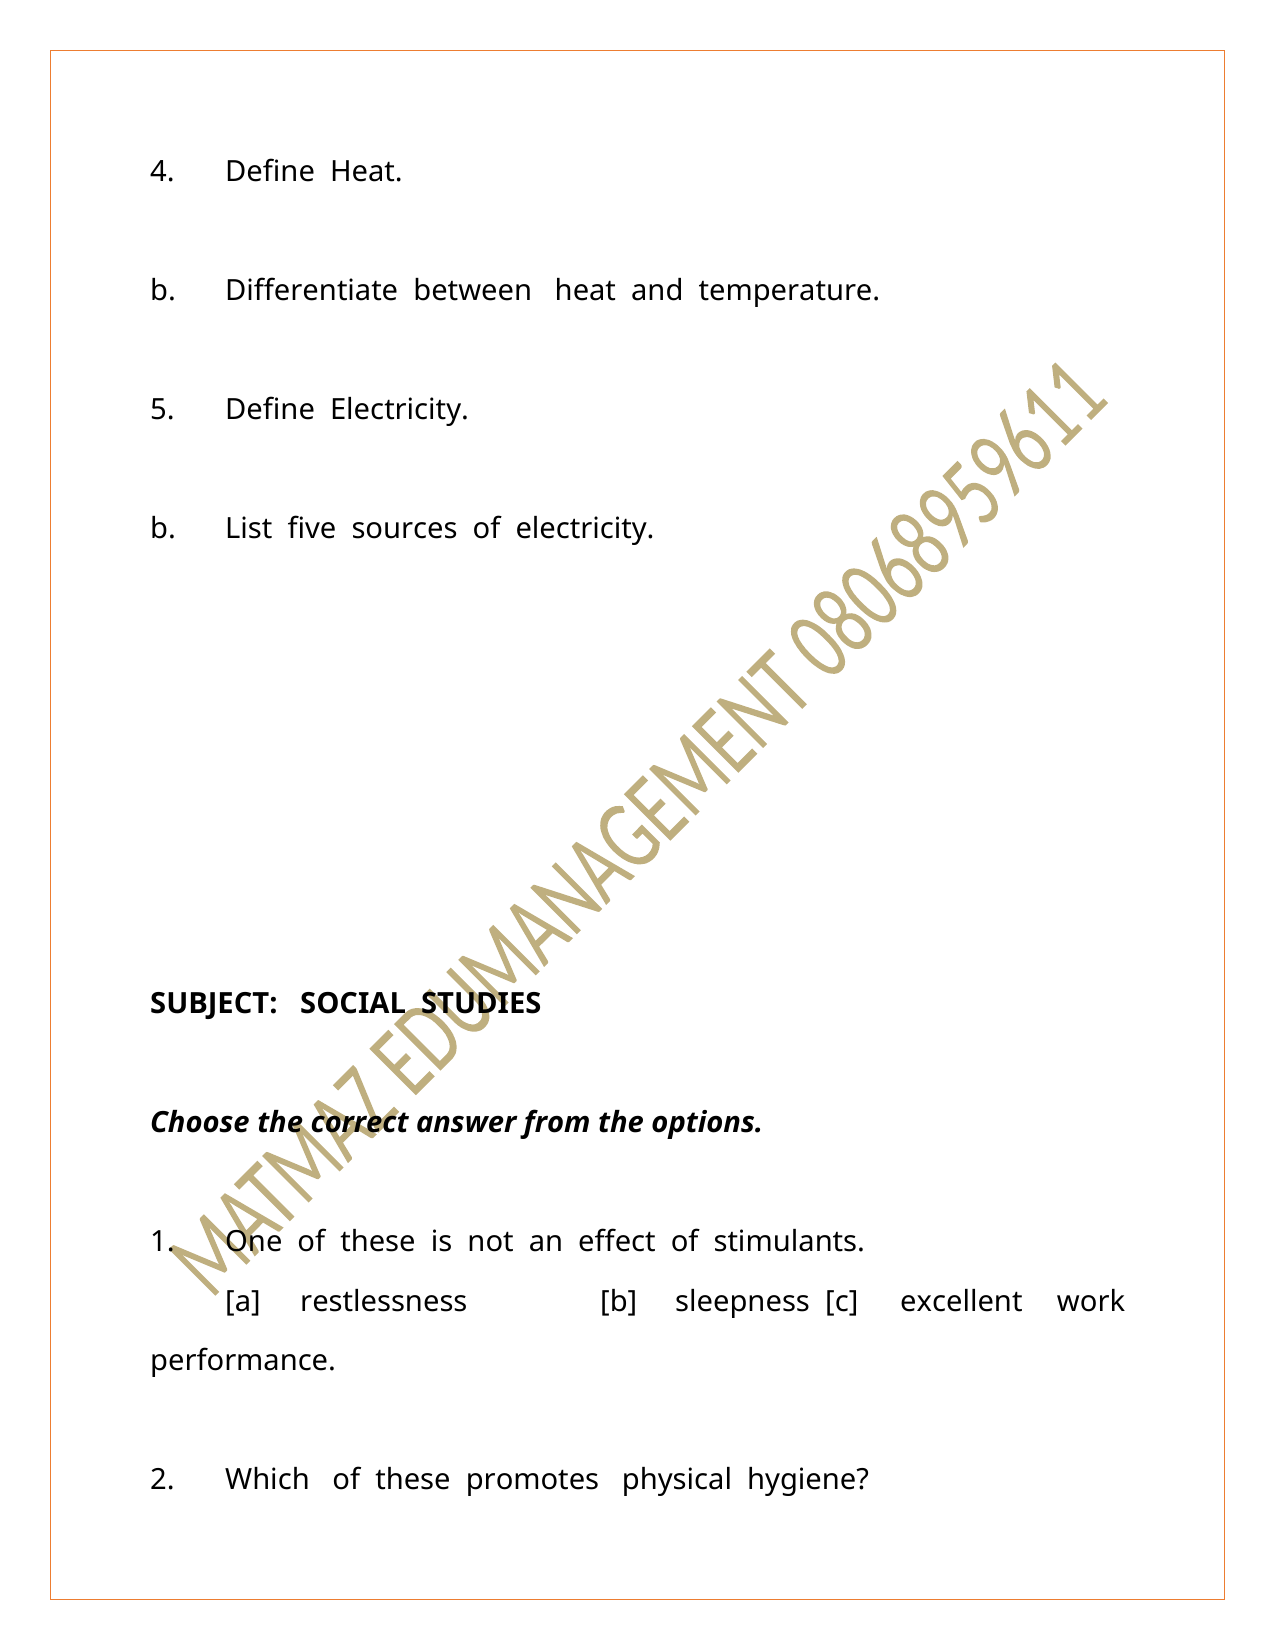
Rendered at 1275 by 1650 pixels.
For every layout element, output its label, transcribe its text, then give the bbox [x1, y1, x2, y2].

text 4. Define Heat. [150, 150, 1125, 190]
text Choose the correct answer from the options. [150, 1102, 1125, 1141]
text 2. Which of these promotes physical hygiene? [150, 1458, 1125, 1498]
text [a] restlessness [b] sleepness [c] excellent work performance. [150, 1280, 1125, 1379]
text b. List five sources of electricity. [150, 507, 1125, 547]
text b. Differentiate between heat and temperature. [150, 269, 1125, 309]
text 1. One of these is not an effect of stimulants. [150, 1221, 1125, 1260]
text 5. Define Electricity. [150, 388, 1125, 428]
text SUBJECT: SOCIAL STUDIES [150, 983, 1125, 1022]
